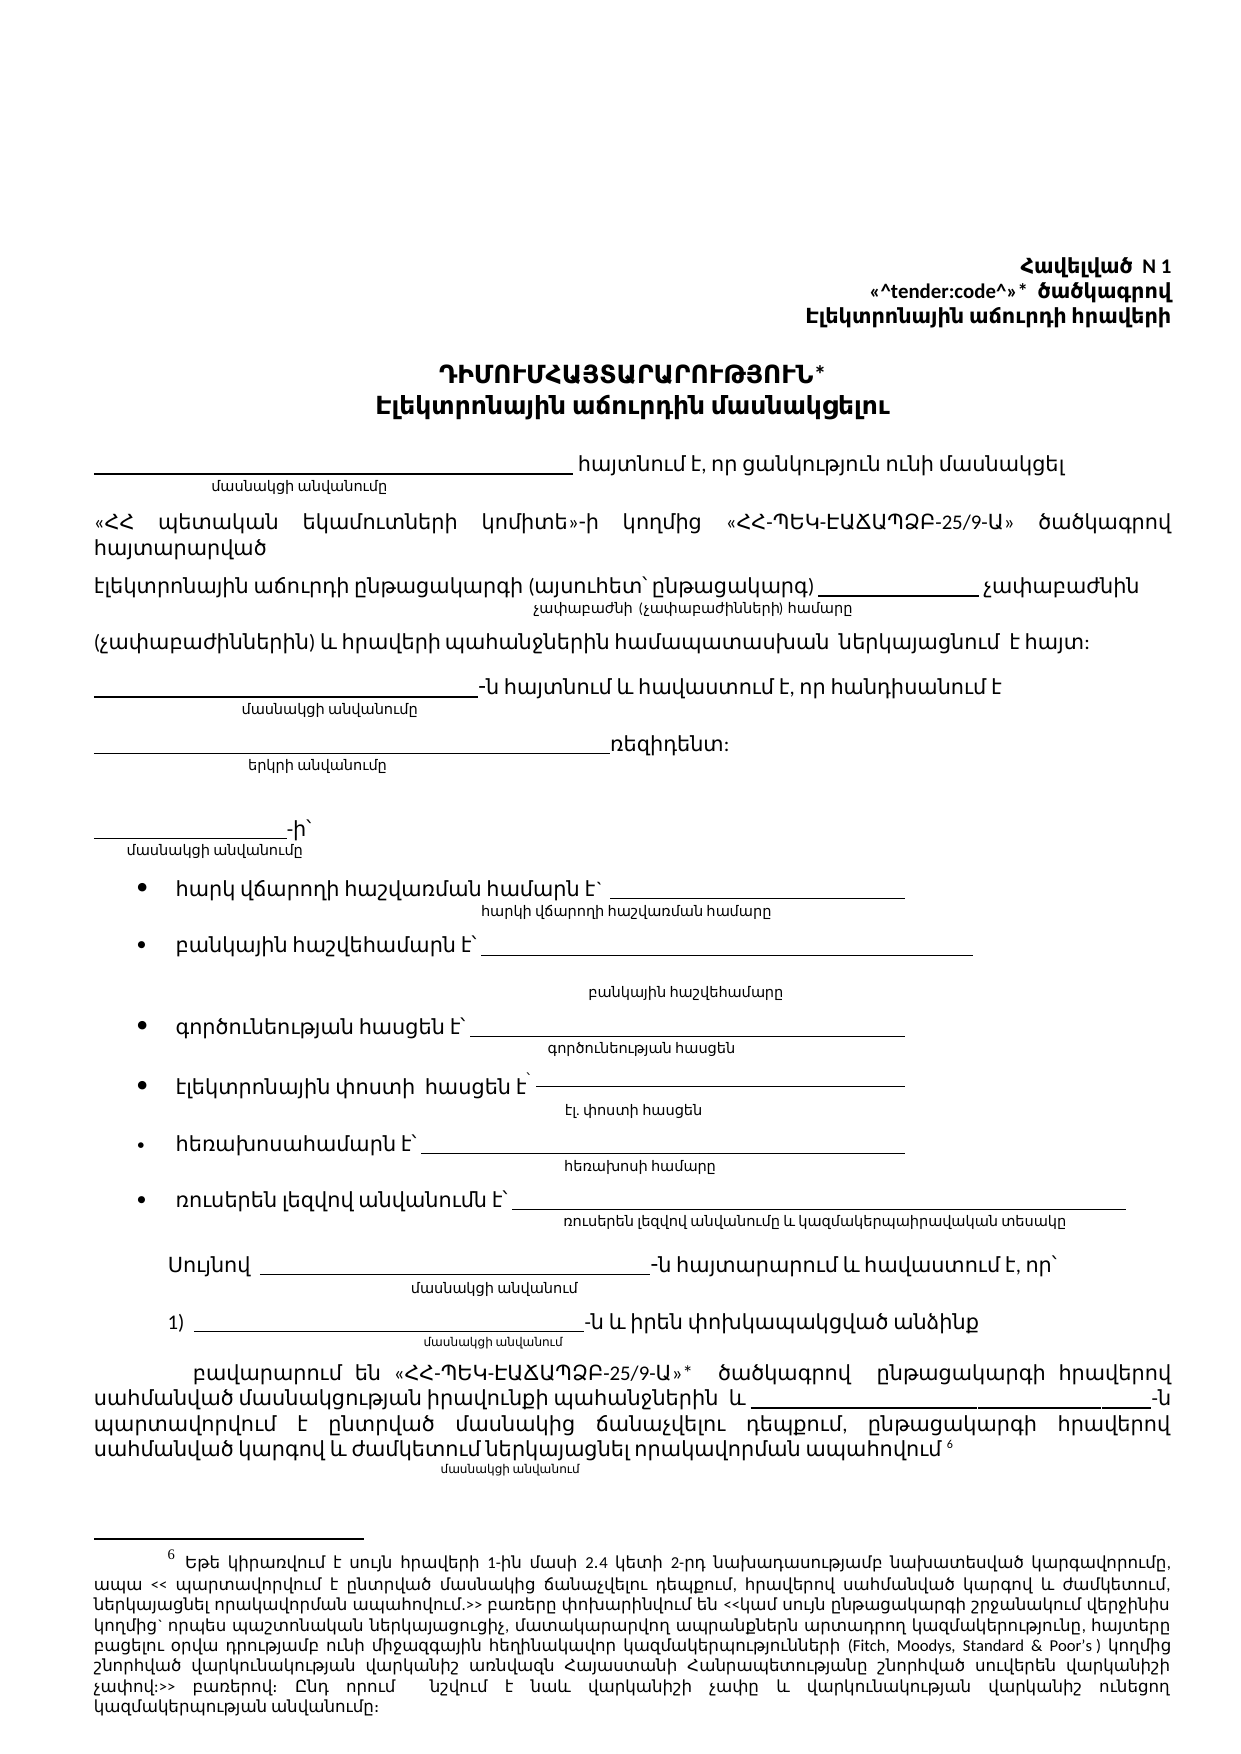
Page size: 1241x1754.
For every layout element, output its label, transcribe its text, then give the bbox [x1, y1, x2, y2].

text «ՀՀ պետական եկամուտների կոմիտե»-ի կողմից «ՀՀ-ՊԵԿ-ԷԱՃԱՊՁԲ-25/9-Ա» ծածկագրով հայտարարված [94, 507, 1171, 561]
text բավարարում են «ՀՀ-ՊԵԿ-ԷԱՃԱՊՁԲ-25/9-Ա»* ծածկագրով ընթացակարգի հրավերով սահմանված մասնակցության իրավունքի պահանջներին և -ն պարտավորվում է ընտրված մասնակից ճանաչվելու դեպքում, ընթացակարգի հրավերով սահմանված կարգով և ժամկետում ներկայացնել որակավորման ապահովում [94, 1360, 1171, 1462]
text Սույնով -ն հայտարարում և հավաստում է, որ՝ [94, 1248, 1171, 1279]
list էլեկտրոնային փոստի հասցեն է՝ [138, 1070, 1171, 1101]
list հեռախոսահամարն է՝ [138, 1131, 1171, 1157]
text բանկային հաշվեհամարը [94, 983, 1171, 1014]
text երկրի անվանումը [94, 756, 1171, 787]
text մասնակցի անվանումը [94, 701, 1171, 731]
text ռուսերեն լեզվով անվանումը և կազմակերպաիրավական տեսակը [94, 1213, 1171, 1243]
text -ն հայտնում և հավաստում է, որ հանդիսանում է [94, 670, 1171, 701]
text հարկի վճարողի հաշվառման համարը [94, 902, 1171, 933]
text չափաբաժնի (չափաբաժինների) համարը [94, 599, 1171, 629]
text մասնակցի անվանում [94, 1279, 1171, 1309]
text գործունեության հասցեն [94, 1040, 1171, 1070]
text Հավելված N 1 [94, 253, 1171, 278]
list հարկ վճարողի հաշվառման համարն է` [138, 872, 1171, 902]
text հայտնում է, որ ցանկություն ունի մասնակցել [94, 451, 1171, 477]
text մասնակցի անվանում [94, 1335, 1171, 1360]
subtitle Էլեկտրոնային աճուրդին մասնակցելու [94, 390, 1171, 421]
text Էլեկտրոնային աճուրդի հրավերի [94, 304, 1171, 329]
list ռուսերեն լեզվով անվանումն է՝ [138, 1187, 1171, 1213]
text 1) -ն և իրեն փոխկապակցված անձինք [94, 1309, 1171, 1335]
list գործունեության հասցեն է՝ [138, 1014, 1171, 1040]
text էլեկտրոնային աճուրդի ընթացակարգի (այսուհետ՝ ընթացակարգ) չափաբաժնին [94, 573, 1171, 599]
text մասնակցի անվանումը [94, 841, 1171, 872]
text մասնակցի անվանումը [94, 477, 1171, 507]
text ԴԻՄՈՒՄՀԱՅՏԱՐԱՐՈՒԹՅՈՒՆ* [94, 360, 1171, 390]
text (չափաբաժիններին) և հրավերի պահանջներին համապատասխան ներկայացնում է հայտ: [94, 629, 1171, 655]
text հեռախոսի համարը [462, 1157, 1171, 1187]
text -ի՝ [94, 816, 1171, 841]
text էլ. փոստի հասցեն [94, 1101, 1171, 1131]
text ռեզիդենտ: [94, 731, 1171, 756]
list բանկային հաշվեհամարն է՝ [138, 933, 1171, 983]
text մասնակցի անվանում [94, 1462, 1171, 1487]
text «^tender:code^»* ծածկագրով [94, 278, 1171, 304]
